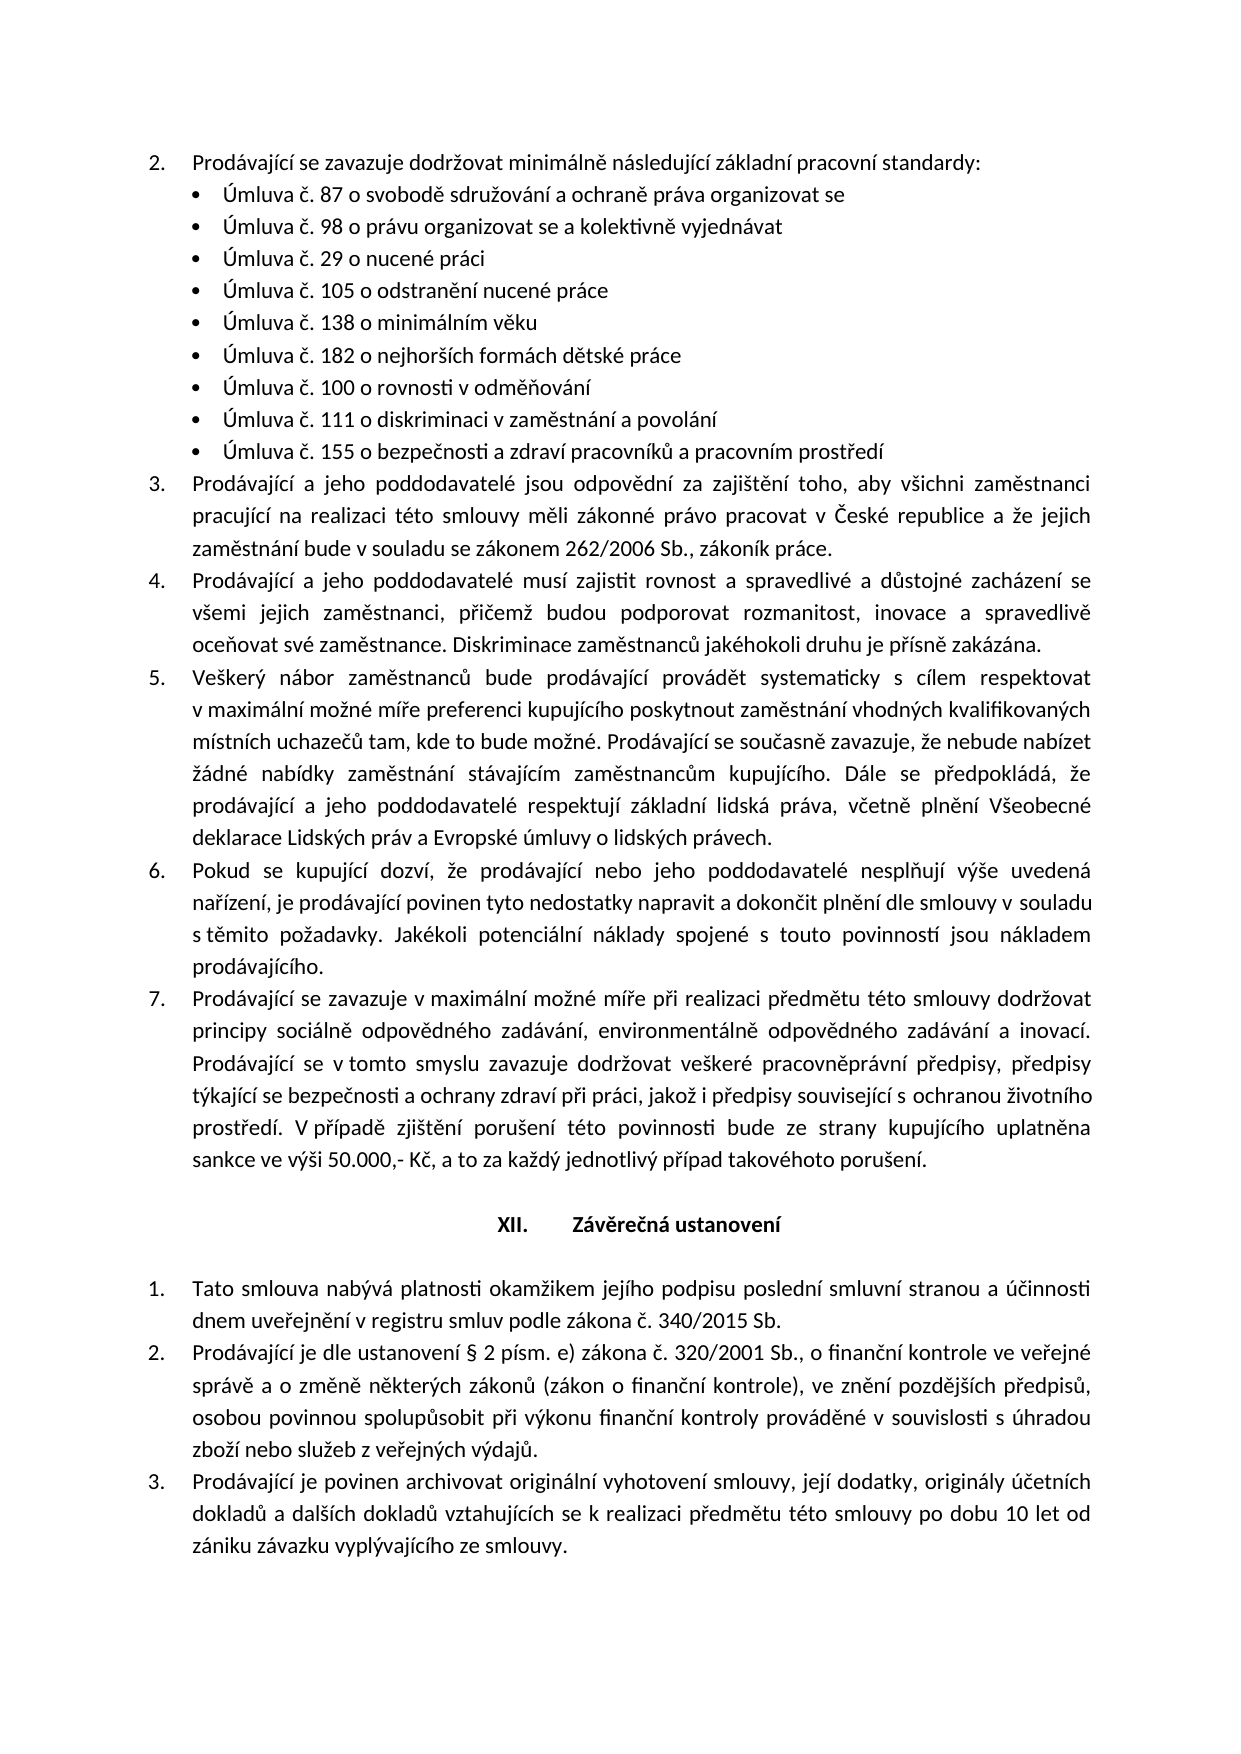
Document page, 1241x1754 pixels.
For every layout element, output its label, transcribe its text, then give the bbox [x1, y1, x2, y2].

list Prodávající a jeho poddodavatelé jsou odpovědní za zajištění toho, aby všichni zaměstnanci pracující na realizaci této smlouvy měli zákonné právo pracovat v České republice a že jejich zaměstnání bude v souladu se zákonem 262/2006 Sb., zákoník práce. [148, 469, 1093, 562]
list Závěrečná ustanovení [185, 1210, 1093, 1238]
list Prodávající je povinen archivovat originální vyhotovení smlouvy, její dodatky, originály účetních dokladů a dalších dokladů vztahujících se k realizaci předmětu této smlouvy po dobu 10 let od zániku závazku vyplývajícího ze smlouvy. [148, 1467, 1093, 1560]
list Prodávající je dle ustanovení § 2 písm. e) zákona č. 320/2001 Sb., o finanční kontrole ve veřejné správě a o změně některých zákonů (zákon o finanční kontrole), ve znění pozdějších předpisů, osobou povinnou spolupůsobit při výkonu finanční kontroly prováděné v souvislosti s úhradou zboží nebo služeb z veřejných výdajů. [148, 1338, 1093, 1463]
list Úmluva č. 98 o právu organizovat se a kolektivně vyjednávat [192, 212, 1093, 240]
list Tato smlouva nabývá platnosti okamžikem jejího podpisu poslední smluvní stranou a účinnosti dnem uveřejnění v registru smluv podle zákona č. 340/2015 Sb. [148, 1274, 1093, 1334]
list Úmluva č. 105 o odstranění nucené práce [192, 276, 1093, 304]
list Úmluva č. 155 o bezpečnosti a zdraví pracovníků a pracovním prostředí [192, 437, 1093, 465]
list Veškerý nábor zaměstnanců bude prodávající provádět systematicky s cílem respektovat v maximální možné míře preferenci kupujícího poskytnout zaměstnání vhodných kvalifikovaných místních uchazečů tam, kde to bude možné. Prodávající se současně zavazuje, že nebude nabízet žádné nabídky zaměstnání stávajícím zaměstnancům kupujícího. Dále se předpokládá, že prodávající a jeho poddodavatelé respektují základní lidská práva, včetně plnění Všeobecné deklarace Lidských práv a Evropské úmluvy o lidských právech. [148, 663, 1093, 852]
list Úmluva č. 29 o nucené práci [192, 244, 1093, 272]
list Prodávající a jeho poddodavatelé musí zajistit rovnost a spravedlivé a důstojné zacházení se všemi jejich zaměstnanci, přičemž budou podporovat rozmanitost, inovace a spravedlivě oceňovat své zaměstnance. Diskriminace zaměstnanců jakéhokoli druhu je přísně zakázána. [148, 566, 1093, 658]
list Úmluva č. 87 o svobodě sdružování a ochraně práva organizovat se [192, 180, 1093, 208]
list Úmluva č. 100 o rovnosti v odměňování [192, 373, 1093, 401]
list Úmluva č. 182 o nejhorších formách dětské práce [192, 341, 1093, 369]
list Prodávající se zavazuje v maximální možné míře při realizaci předmětu této smlouvy dodržovat principy sociálně odpovědného zadávání, environmentálně odpovědného zadávání a inovací. Prodávající se v tomto smyslu zavazuje dodržovat veškeré pracovněprávní předpisy, předpisy týkající se bezpečnosti a ochrany zdraví při práci, jakož i předpisy související s ochranou životního prostředí. V případě zjištění porušení této povinnosti bude ze strany kupujícího uplatněna sankce ve výši 50.000,- Kč, a to za každý jednotlivý případ takovéhoto porušení. [148, 984, 1093, 1173]
list Pokud se kupující dozví, že prodávající nebo jeho poddodavatelé nesplňují výše uvedená nařízení, je prodávající povinen tyto nedostatky napravit a dokončit plnění dle smlouvy v souladu s těmito požadavky. Jakékoli potenciální náklady spojené s touto povinností jsou nákladem prodávajícího. [148, 856, 1093, 980]
list Úmluva č. 111 o diskriminaci v zaměstnání a povolání [192, 405, 1093, 433]
list Prodávající se zavazuje dodržovat minimálně následující základní pracovní standardy: [148, 148, 1093, 176]
list Úmluva č. 138 o minimálním věku [192, 308, 1093, 337]
